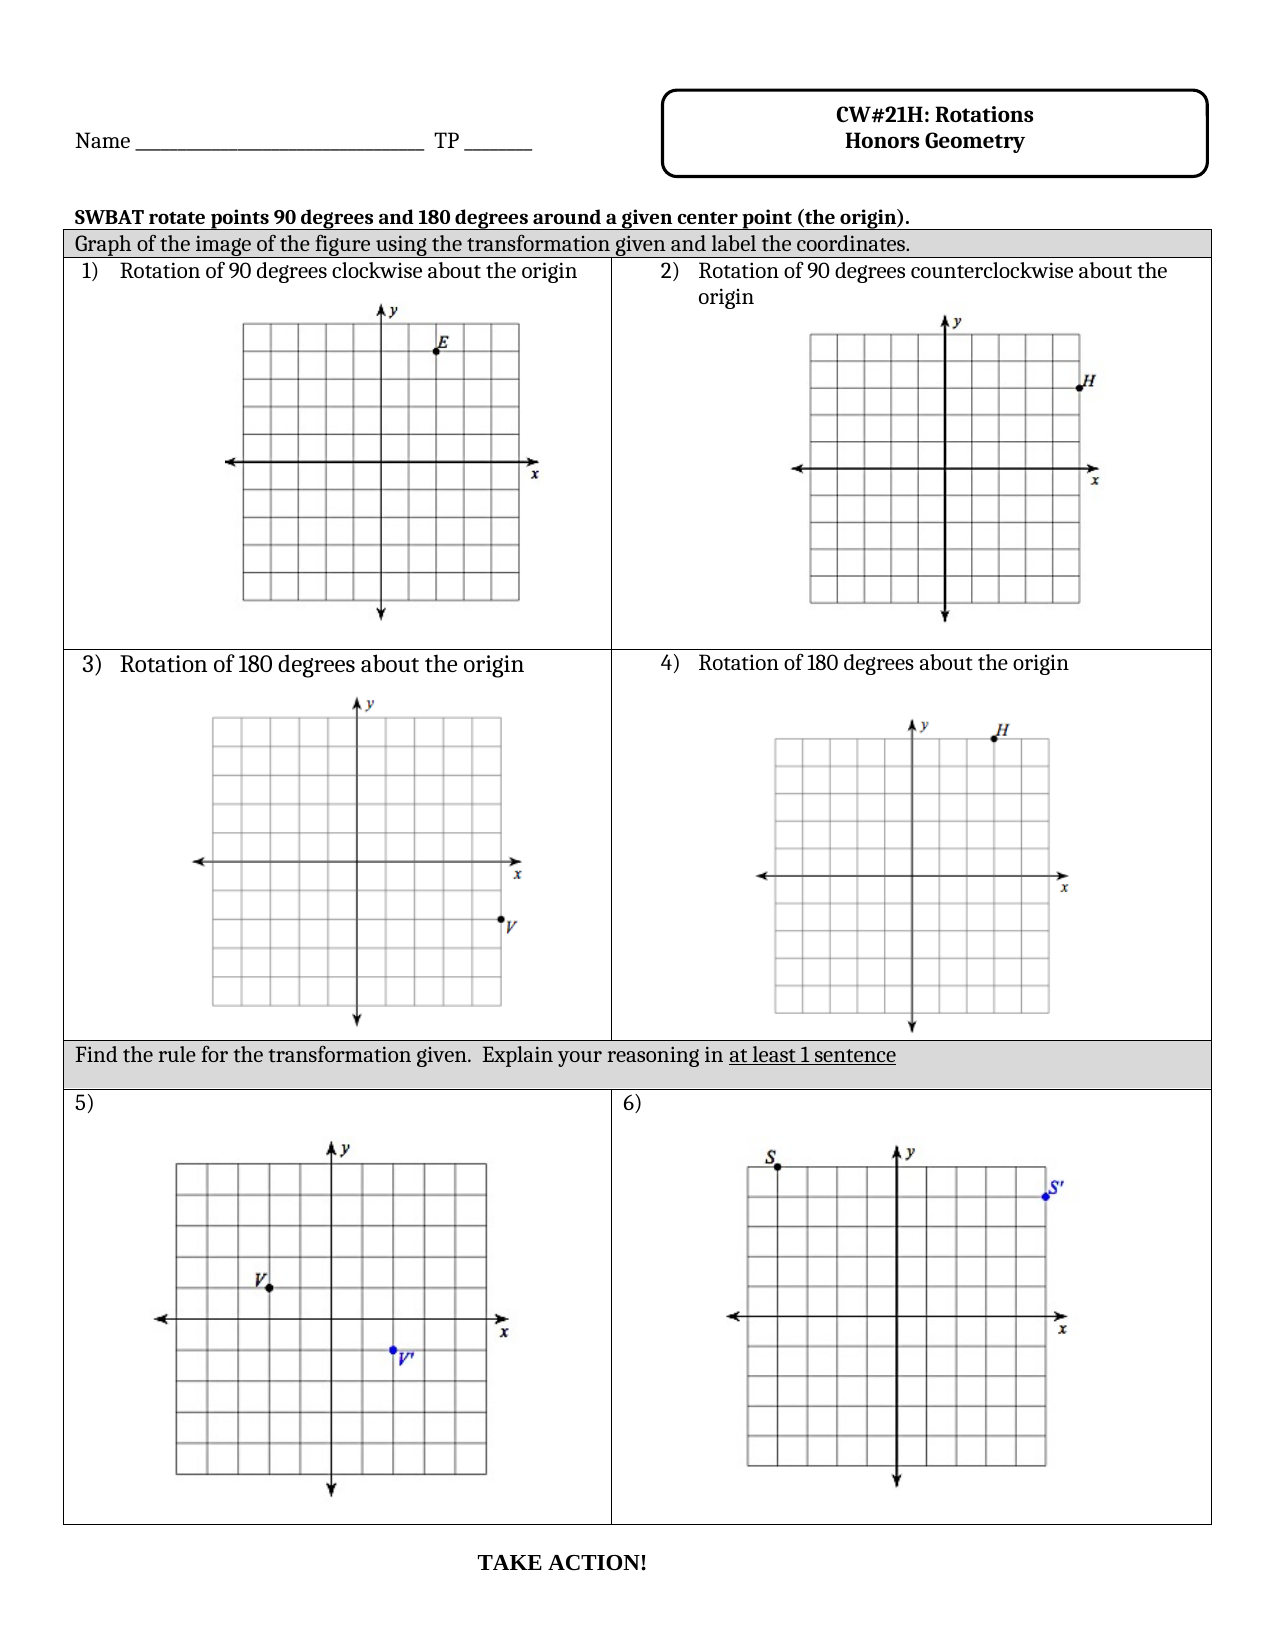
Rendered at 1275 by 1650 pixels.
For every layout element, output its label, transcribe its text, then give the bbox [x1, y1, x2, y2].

table_cell Rotation of 90 degrees clockwise about the origin [64, 258, 611, 648]
picture [750, 714, 1083, 1033]
picture [726, 1136, 1097, 1493]
table_cell 6) [612, 1090, 1211, 1524]
picture [225, 302, 544, 622]
table_cell Find the rule for the transformation given. Explain your reasoning in at least 1 sentence [64, 1041, 1211, 1088]
text SWBAT rotate points 90 degrees and 180 degrees around a given center point (the origin). [75, 205, 1200, 229]
picture [787, 302, 1107, 624]
picture [187, 695, 538, 1031]
table_cell Rotation of 90 degrees counterclockwise about the origin [612, 258, 1211, 648]
text Name __________________________________ TP ________ [75, 128, 660, 154]
table_cell 5) [64, 1090, 611, 1524]
table_cell Rotation of 180 degrees about the origin [64, 650, 611, 1040]
table_cell Rotation of 180 degrees about the origin [612, 650, 1211, 1040]
picture [150, 1136, 526, 1504]
table_header Graph of the image of the figure using the transformation given and label the coordinates. [64, 230, 1211, 257]
